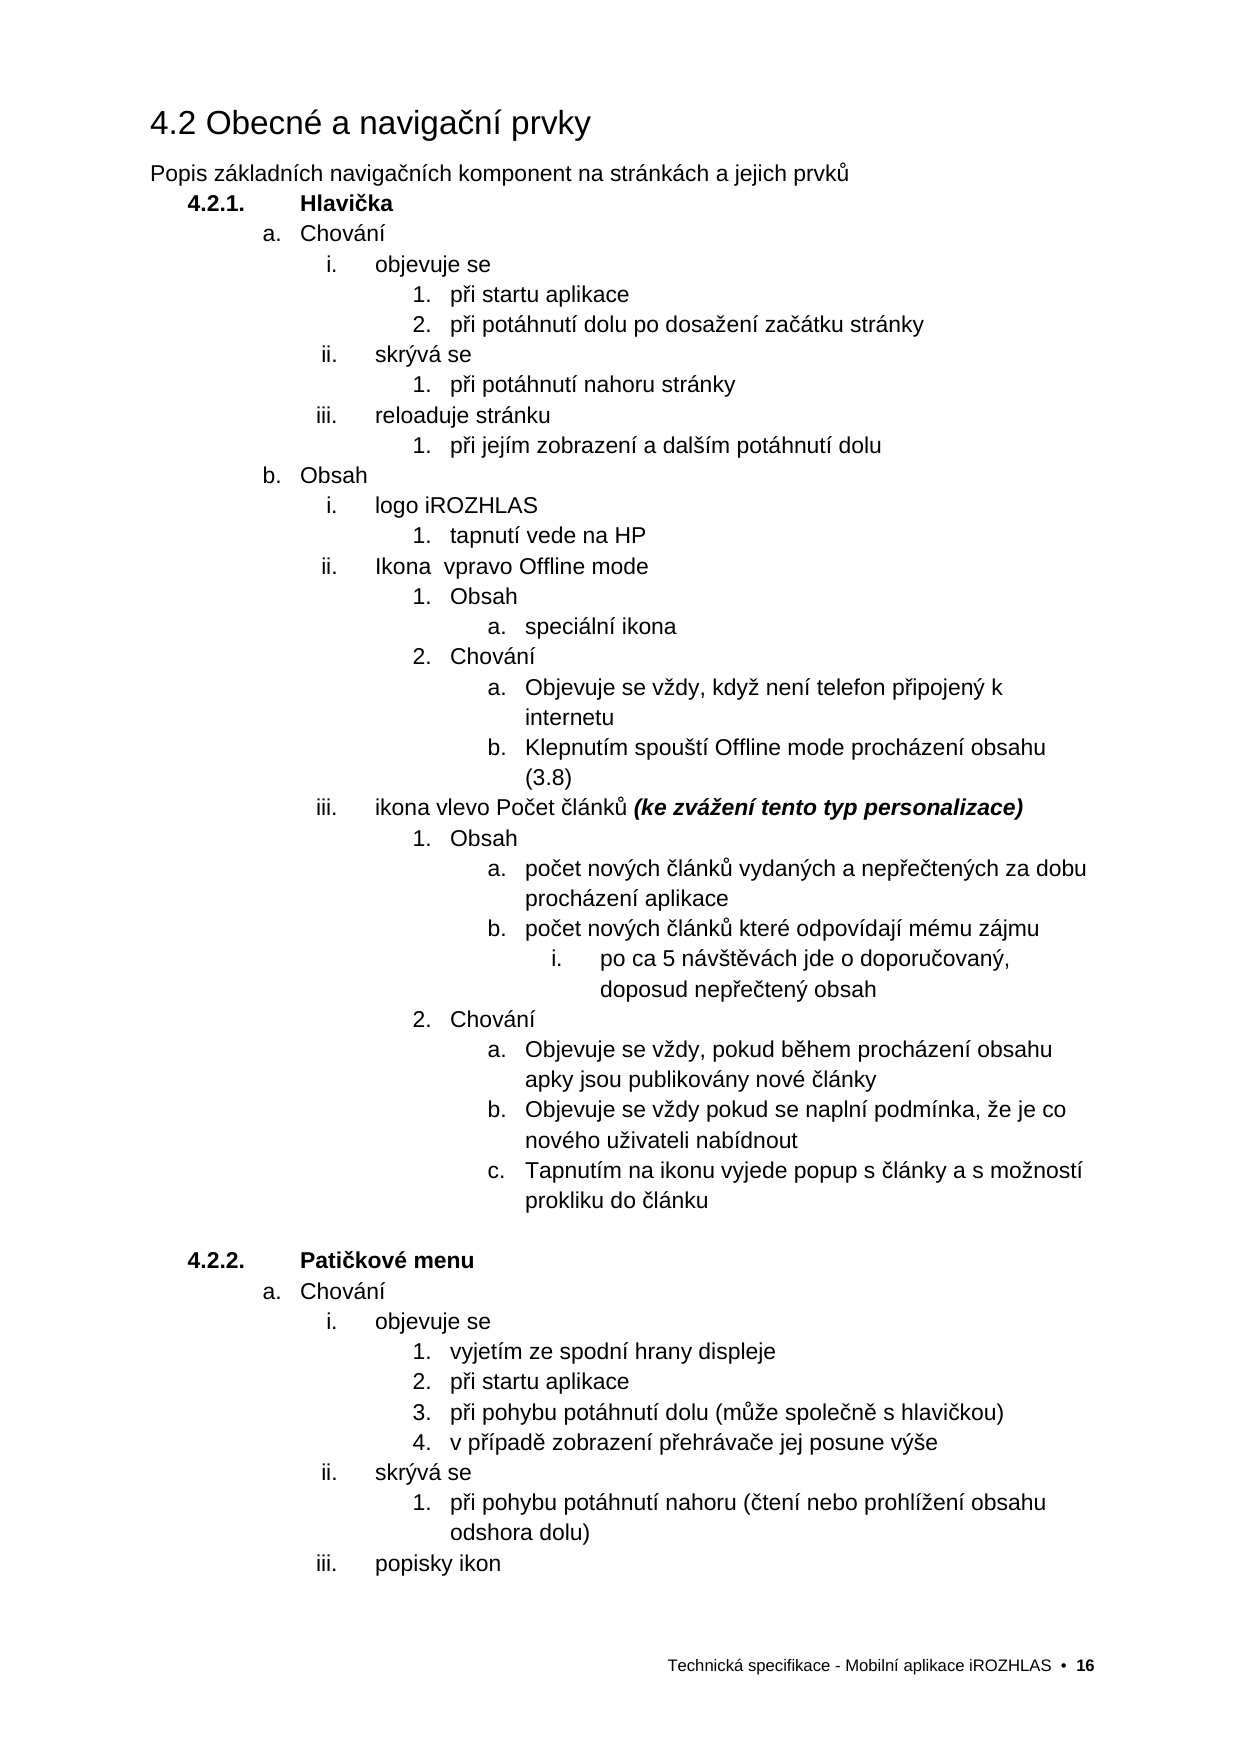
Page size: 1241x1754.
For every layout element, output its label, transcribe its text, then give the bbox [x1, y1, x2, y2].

list při potáhnutí dolu po dosažení začátku stránky [412, 311, 1094, 337]
list Klepnutím spouští Offline mode procházení obsahu (3.8) [487, 734, 1094, 791]
list skrývá se [337, 341, 1094, 368]
list ikona vlevo Počet článků (ke zvážení tento typ personalizace) [337, 794, 1094, 821]
list Ikona vpravo Offline mode [337, 553, 1094, 579]
subtitle 4.2 Obecné a navigační prvky [150, 103, 1094, 142]
list Chování [412, 1006, 1094, 1032]
list Obsah [412, 583, 1094, 609]
list v případě zobrazení přehrávače jej posune výše [412, 1429, 1094, 1455]
list logo iROZHLAS [337, 492, 1094, 519]
list Chování [262, 1278, 1094, 1304]
list po ca 5 návštěvách jde o doporučovaný, doposud nepřečtený obsah [562, 945, 1094, 1002]
list skrývá se [337, 1459, 1094, 1485]
list při startu aplikace [412, 281, 1094, 307]
list počet nových článků které odpovídají mému zájmu [487, 915, 1094, 942]
list Obsah [262, 462, 1094, 488]
text Popis základních navigačních komponent na stránkách a jejich prvků [150, 160, 1094, 186]
list popisky ikon [337, 1549, 1094, 1576]
list Objevuje se vždy, když není telefon připojený k internetu [487, 673, 1094, 730]
list Patičkové menu [187, 1247, 1094, 1274]
list při startu aplikace [412, 1368, 1094, 1395]
list při jejím zobrazení a dalším potáhnutí dolu [412, 432, 1094, 458]
list při potáhnutí nahoru stránky [412, 371, 1094, 398]
list při pohybu potáhnutí nahoru (čtení nebo prohlížení obsahu odshora dolu) [412, 1489, 1094, 1546]
list Chování [412, 643, 1094, 670]
list reloaduje stránku [337, 402, 1094, 428]
list Chování [262, 220, 1094, 247]
list Hlavička [187, 190, 1094, 217]
list vyjetím ze spodní hrany displeje [412, 1338, 1094, 1364]
list Tapnutím na ikonu vyjede popup s články a s možností prokliku do článku [487, 1157, 1094, 1213]
list objevuje se [337, 1308, 1094, 1334]
list Obsah [412, 824, 1094, 851]
list Objevuje se vždy pokud se naplní podmínka, že je co nového uživateli nabídnout [487, 1096, 1094, 1153]
list speciální ikona [487, 613, 1094, 639]
list Objevuje se vždy, pokud během procházení obsahu apky jsou publikovány nové články [487, 1036, 1094, 1093]
list objevuje se [337, 251, 1094, 277]
list tapnutí vede na HP [412, 522, 1094, 549]
list počet nových článků vydaných a nepřečtených za dobu procházení aplikace [487, 855, 1094, 911]
list při pohybu potáhnutí dolu (může společně s hlavičkou) [412, 1398, 1094, 1425]
